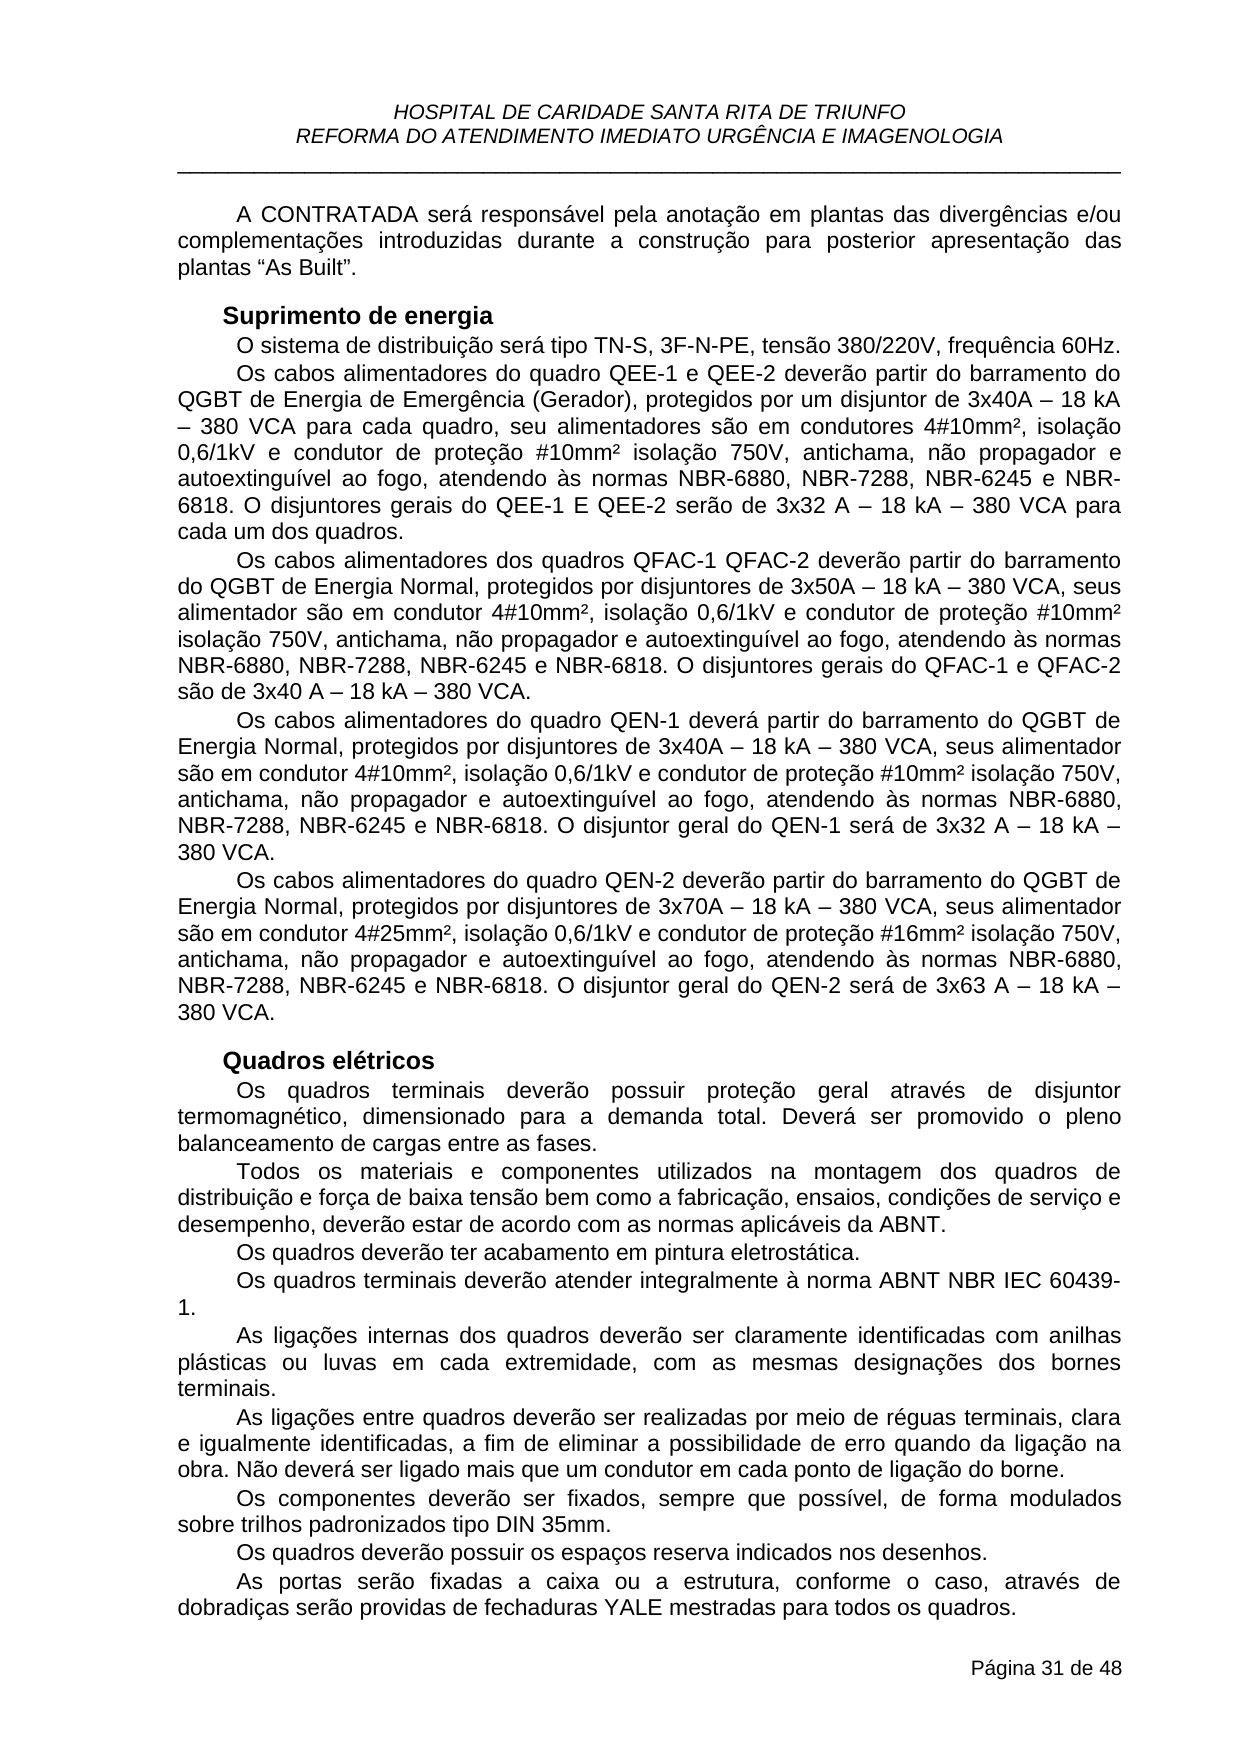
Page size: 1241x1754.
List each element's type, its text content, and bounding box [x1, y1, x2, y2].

text Os cabos alimentadores do quadro QEE-1 e QEE-2 deverão partir do barramento do QGBT de Energia de Emergência (Gerador), protegidos por um disjuntor de 3x40A – 18 kA – 380 VCA para cada quadro, seu alimentadores são em condutores 4#10mm², isolação 0,6/1kV e condutor de proteção #10mm² isolação 750V, antichama, não propagador e autoextinguível ao fogo, atendendo às normas NBR-6880, NBR-7288, NBR-6245 e NBR-6818. O disjuntores gerais do QEE-1 E QEE-2 serão de 3x32 A – 18 kA – 380 VCA para cada um dos quadros. [177, 360, 1122, 544]
text Os quadros deverão ter acabamento em pintura eletrostática. [177, 1239, 1122, 1265]
text Os cabos alimentadores do quadro QEN-2 deverão partir do barramento do QGBT de Energia Normal, protegidos por disjuntores de 3x70A – 18 kA – 380 VCA, seus alimentador são em condutor 4#25mm², isolação 0,6/1kV e condutor de proteção #16mm² isolação 750V, antichama, não propagador e autoextinguível ao fogo, atendendo às normas NBR-6880, NBR-7288, NBR-6245 e NBR-6818. O disjuntor geral do QEN-2 será de 3x63 A – 18 kA – 380 VCA. [177, 867, 1122, 1025]
text A CONTRATADA será responsável pela anotação em plantas das divergências e/ou complementações introduzidas durante a construção para posterior apresentação das plantas “As Built”. [177, 201, 1122, 280]
text Os quadros terminais deverão possuir proteção geral através de disjuntor termomagnético, dimensionado para a demanda total. Deverá ser promovido o pleno balanceamento de cargas entre as fases. [177, 1077, 1122, 1156]
text As ligações internas dos quadros deverão ser claramente identificadas com anilhas plásticas ou luvas em cada extremidade, com as mesmas designações dos bornes terminais. [177, 1322, 1122, 1401]
text Os quadros deverão possuir os espaços reserva indicados nos desenhos. [177, 1539, 1122, 1566]
text As portas serão fixadas a caixa ou a estrutura, conforme o caso, através de dobradiças serão providas de fechaduras YALE mestradas para todos os quadros. [177, 1568, 1122, 1621]
text Os quadros terminais deverão atender integralmente à norma ABNT NBR IEC 60439-1. [177, 1267, 1122, 1320]
text Os cabos alimentadores do quadro QEN-1 deverá partir do barramento do QGBT de Energia Normal, protegidos por disjuntores de 3x40A – 18 kA – 380 VCA, seus alimentador são em condutor 4#10mm², isolação 0,6/1kV e condutor de proteção #10mm² isolação 750V, antichama, não propagador e autoextinguível ao fogo, atendendo às normas NBR-6880, NBR-7288, NBR-6245 e NBR-6818. O disjuntor geral do QEN-1 será de 3x32 A – 18 kA – 380 VCA. [177, 707, 1122, 865]
text Todos os materiais e componentes utilizados na montagem dos quadros de distribuição e força de baixa tensão bem como a fabricação, ensaios, condições de serviço e desempenho, deverão estar de acordo com as normas aplicáveis da ABNT. [177, 1158, 1122, 1237]
text Os componentes deverão ser fixados, sempre que possível, de forma modulados sobre trilhos padronizados tipo DIN 35mm. [177, 1484, 1122, 1537]
text O sistema de distribuição será tipo TN-S, 3F-N-PE, tensão 380/220V, frequência 60Hz. [177, 332, 1122, 358]
text As ligações entre quadros deverão ser realizadas por meio de réguas terminais, clara e igualmente identificadas, a fim de eliminar a possibilidade de erro quando da ligação na obra. Não deverá ser ligado mais que um condutor em cada ponto de ligação do borne. [177, 1403, 1122, 1482]
subtitle Suprimento de energia [222, 301, 1122, 329]
text Os cabos alimentadores dos quadros QFAC-1 QFAC-2 deverão partir do barramento do QGBT de Energia Normal, protegidos por disjuntores de 3x50A – 18 kA – 380 VCA, seus alimentador são em condutor 4#10mm², isolação 0,6/1kV e condutor de proteção #10mm² isolação 750V, antichama, não propagador e autoextinguível ao fogo, atendendo às normas NBR-6880, NBR-7288, NBR-6245 e NBR-6818. O disjuntores gerais do QFAC-1 e QFAC-2 são de 3x40 A – 18 kA – 380 VCA. [177, 547, 1122, 705]
subtitle Quadros elétricos [222, 1046, 1122, 1075]
